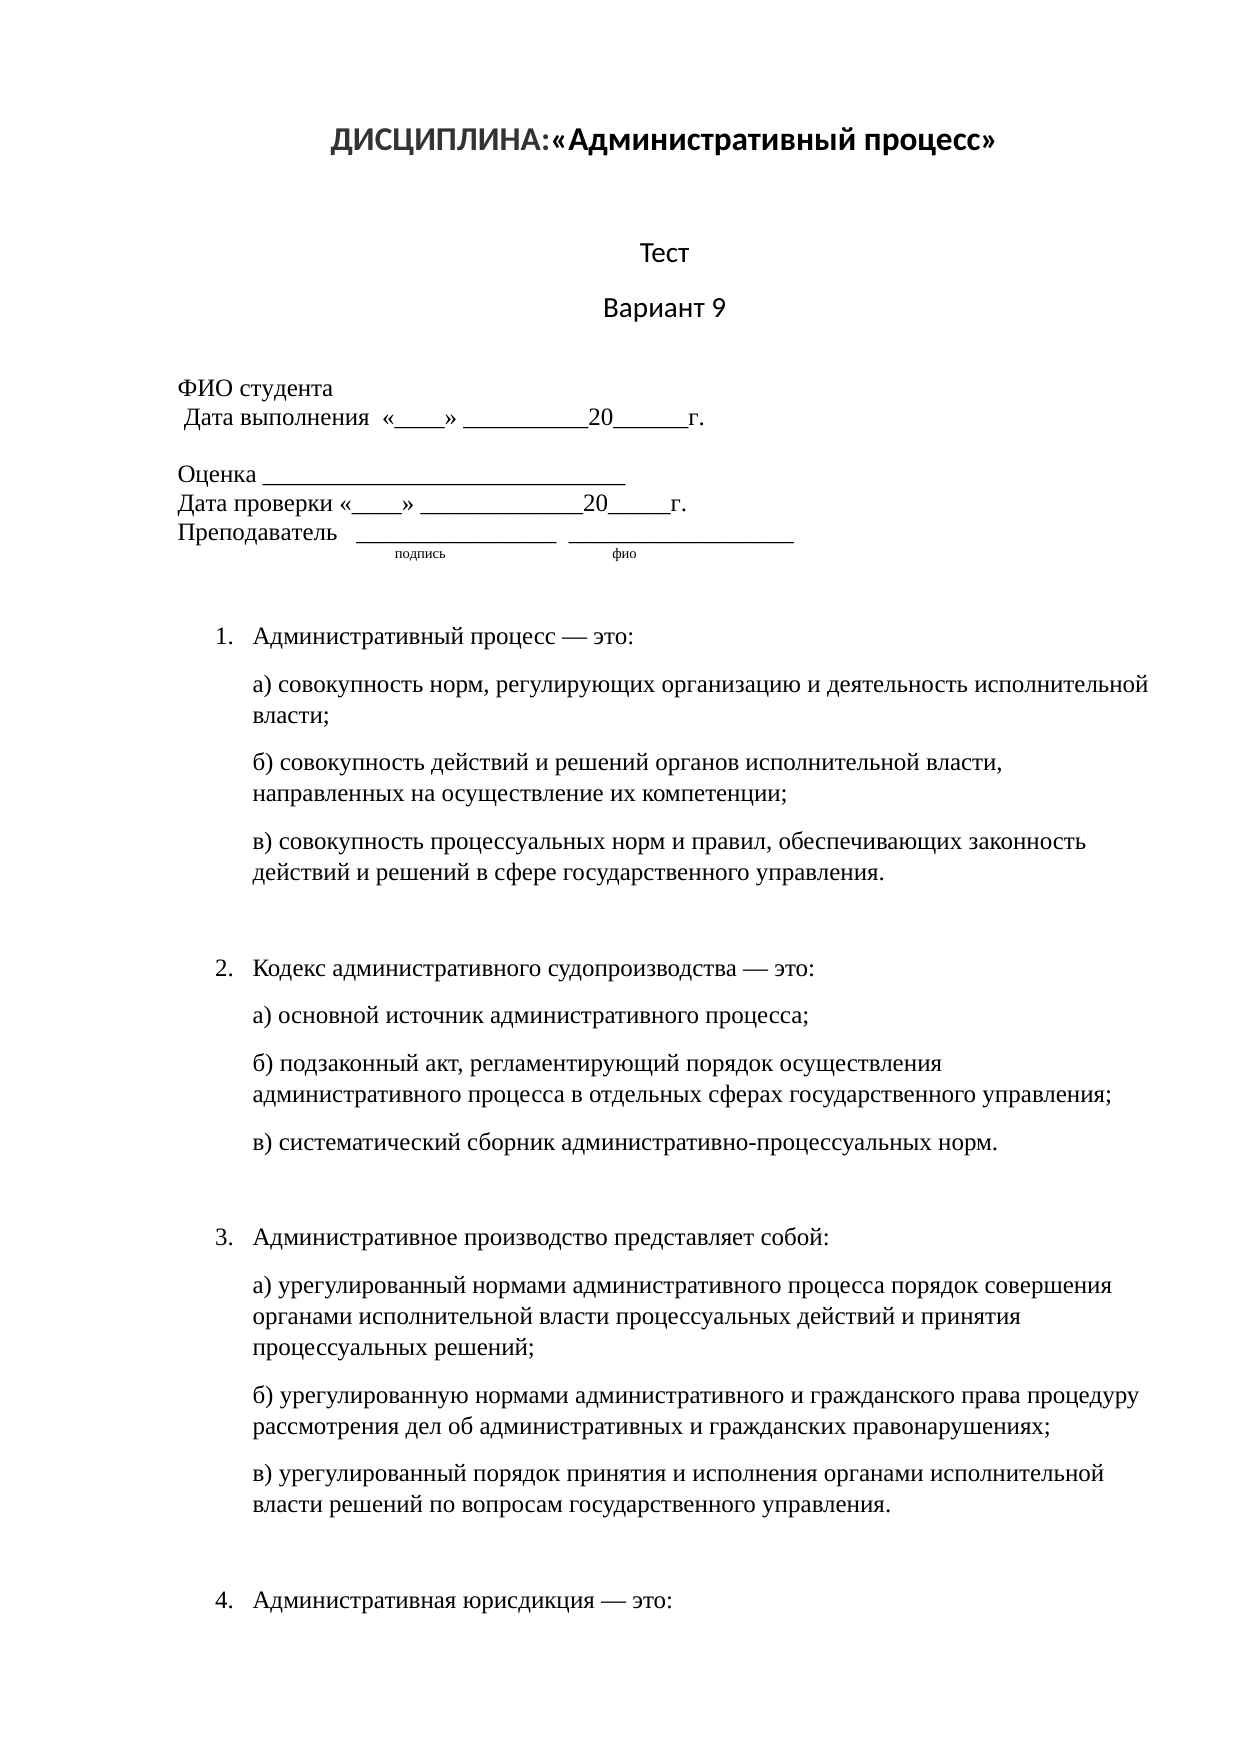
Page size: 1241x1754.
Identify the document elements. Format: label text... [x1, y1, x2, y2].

text б) урегулированную нормами административного и гражданского права процедуру рассмотрения дел об административных и гражданских правонарушениях; [252, 1380, 1152, 1439]
text Дата выполнения «____» __________20______г. [177, 402, 1152, 430]
text ФИО студента [177, 373, 1152, 402]
list Административное производство представляет собой: [215, 1222, 1152, 1251]
text Преподаватель ________________ __________________ [177, 517, 1152, 545]
text подпись фио [177, 545, 1152, 574]
list Кодекс административного судопроизводства — это: [215, 953, 1152, 981]
text б) совокупность действий и решений органов исполнительной власти, направленных на осуществление их компетенции; [252, 747, 1152, 807]
text а) основной источник административного процесса; [252, 1000, 1152, 1029]
text Дата проверки «____» _____________20_____г. [177, 488, 1152, 517]
text Вариант 9 [177, 289, 1152, 324]
text б) подзаконный акт, регламентирующий порядок осуществления административного процесса в отдельных сферах государственного управления; [252, 1048, 1152, 1108]
text а) совокупность норм, регулирующих организацию и деятельность исполнительной власти; [252, 669, 1152, 728]
list Административная юрисдикция — это: [215, 1585, 1152, 1614]
list Административный процесс — это: [215, 621, 1152, 650]
text а) урегулированный нормами административного процесса порядок совершения органами исполнительной власти процессуальных действий и принятия процессуальных решений; [252, 1270, 1152, 1361]
text в) совокупность процессуальных норм и правил, обеспечивающих законность действий и решений в сфере государственного управления. [252, 826, 1152, 886]
text Тест [177, 234, 1152, 269]
text ДИСЦИПЛИНА:«Административный процесс» [177, 118, 1152, 159]
text Оценка _____________________________ [177, 459, 1152, 488]
text в) систематический сборник административно-процессуальных норм. [252, 1127, 1152, 1156]
text в) урегулированный порядок принятия и исполнения органами исполнительной власти решений по вопросам государственного управления. [252, 1458, 1152, 1518]
